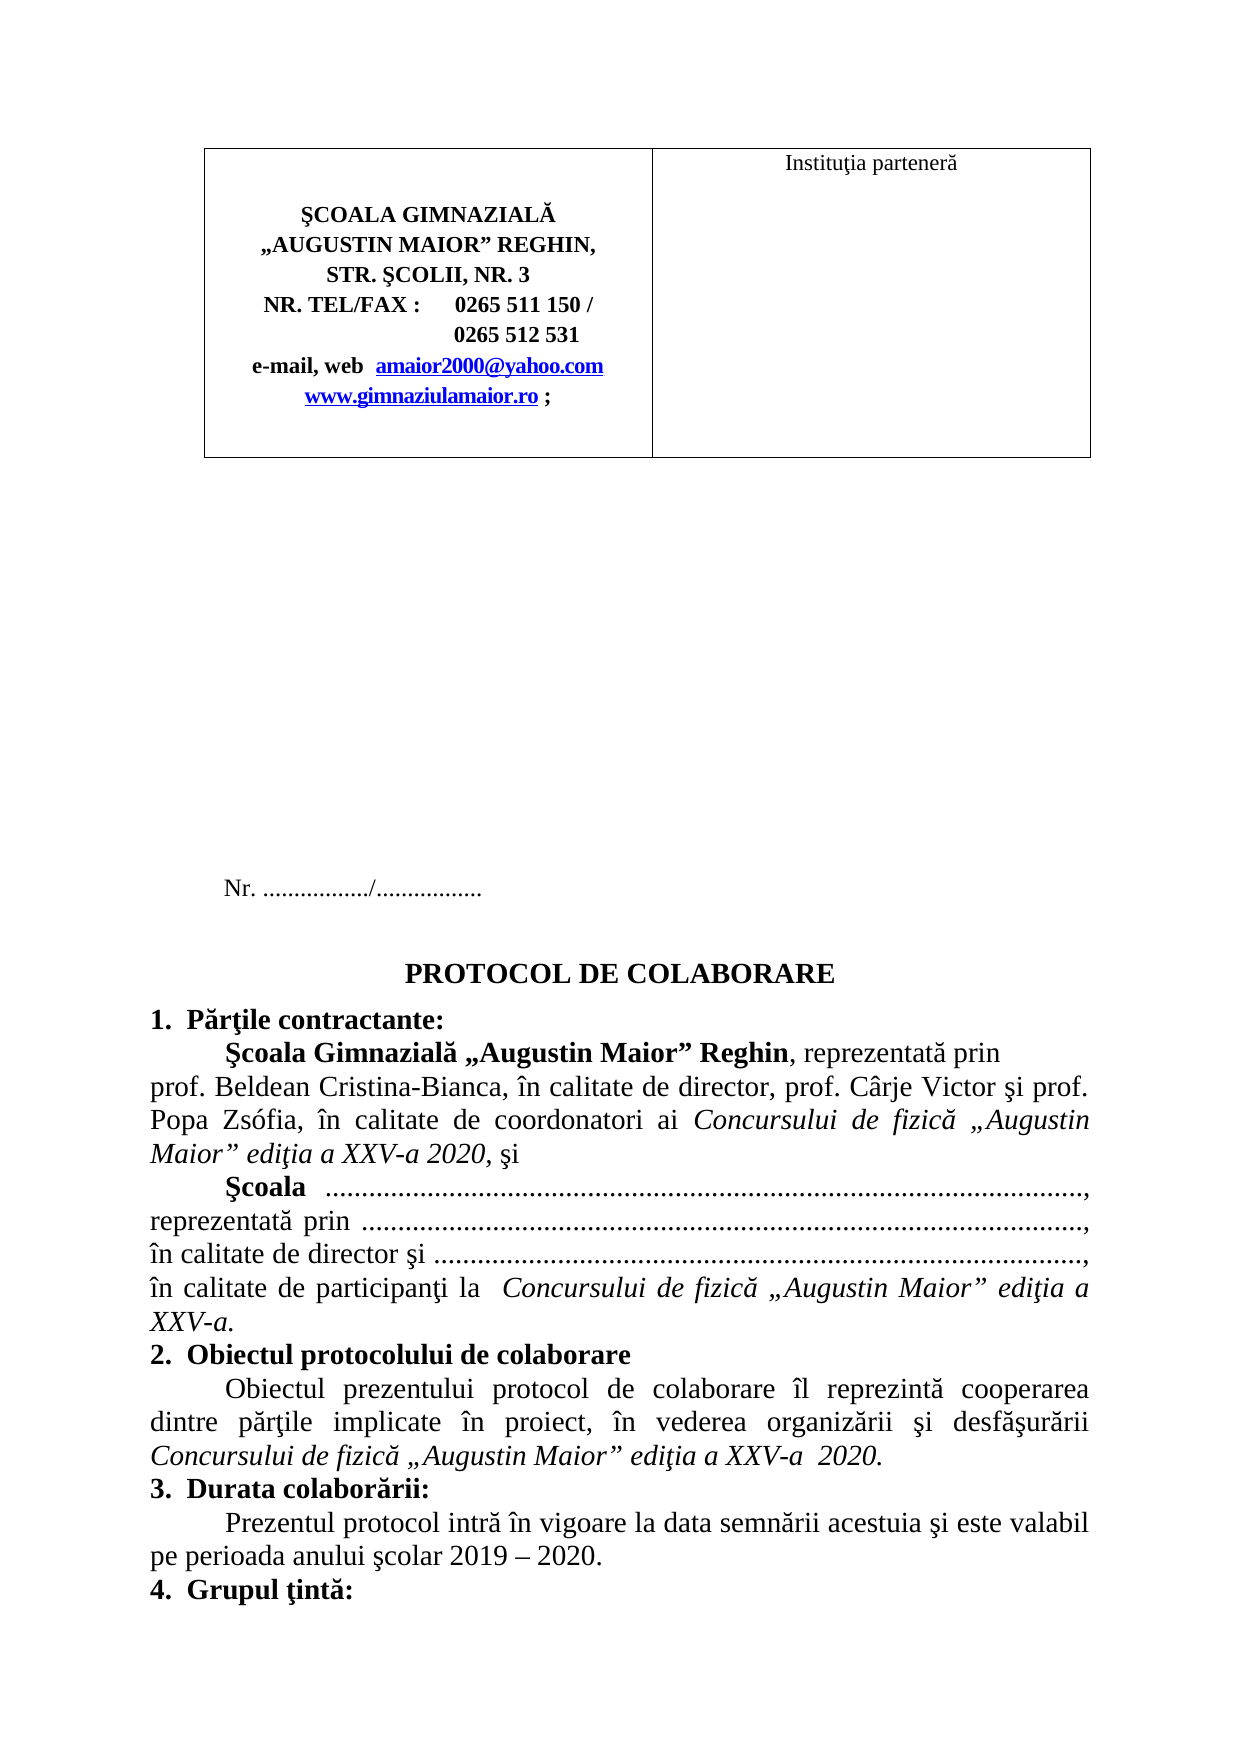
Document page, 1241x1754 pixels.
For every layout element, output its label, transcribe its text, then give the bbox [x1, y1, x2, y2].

table_header ŞCOALA GIMNAZIALĂ „AUGUSTIN MAIOR” REGHIN, STR. ŞCOLII, NR. 3 nr. tel/fax : 0265 511 150 / 0265 512 531 e-mail, web amaior2000@yahoo.com www.gimnaziulamaior.ro ; [205, 149, 652, 457]
text Şcoala Gimnazială „Augustin Maior” Reghin, reprezentată prin [150, 1035, 1090, 1069]
text Obiectul prezentului protocol de colaborare îl reprezintă cooperarea dintre părţile implicate în proiect, în vederea organizării şi desfăşurării Concursului de fizică „Augustin Maior” ediţia a XXV-a 2020. [150, 1371, 1090, 1471]
text 2. Obiectul protocolului de colaborare [150, 1337, 1090, 1371]
text Nr. ................./................. [150, 873, 1090, 902]
text prof. Beldean Cristina-Bianca, în calitate de director, prof. Cârje Victor şi prof. Popa Zsófia, în calitate de coordonatori ai Concursului de fizică „Augustin Maior” ediţia a XXV-a 2020, şi [150, 1069, 1090, 1169]
text Prezentul protocol intră în vigoare la data semnării acestuia şi este valabil pe perioada anului şcolar 2019 – 2020. [150, 1505, 1090, 1572]
table_header Instituţia parteneră [653, 149, 1090, 457]
text Şcoala ........................................................................................................, reprezentată prin ..................................................................................................., în calitate de director şi ........................................................................................., în calitate de participanţi la Concursului de fizică „Augustin Maior” ediţia a XXV-a. [150, 1169, 1090, 1337]
text 1. Părţile contractante: [150, 1002, 1090, 1035]
text 3. Durata colaborării: [150, 1471, 1090, 1505]
text PROTOCOL DE COLABORARE [150, 956, 1090, 989]
text 4. Grupul ţintă: [150, 1572, 1090, 1606]
